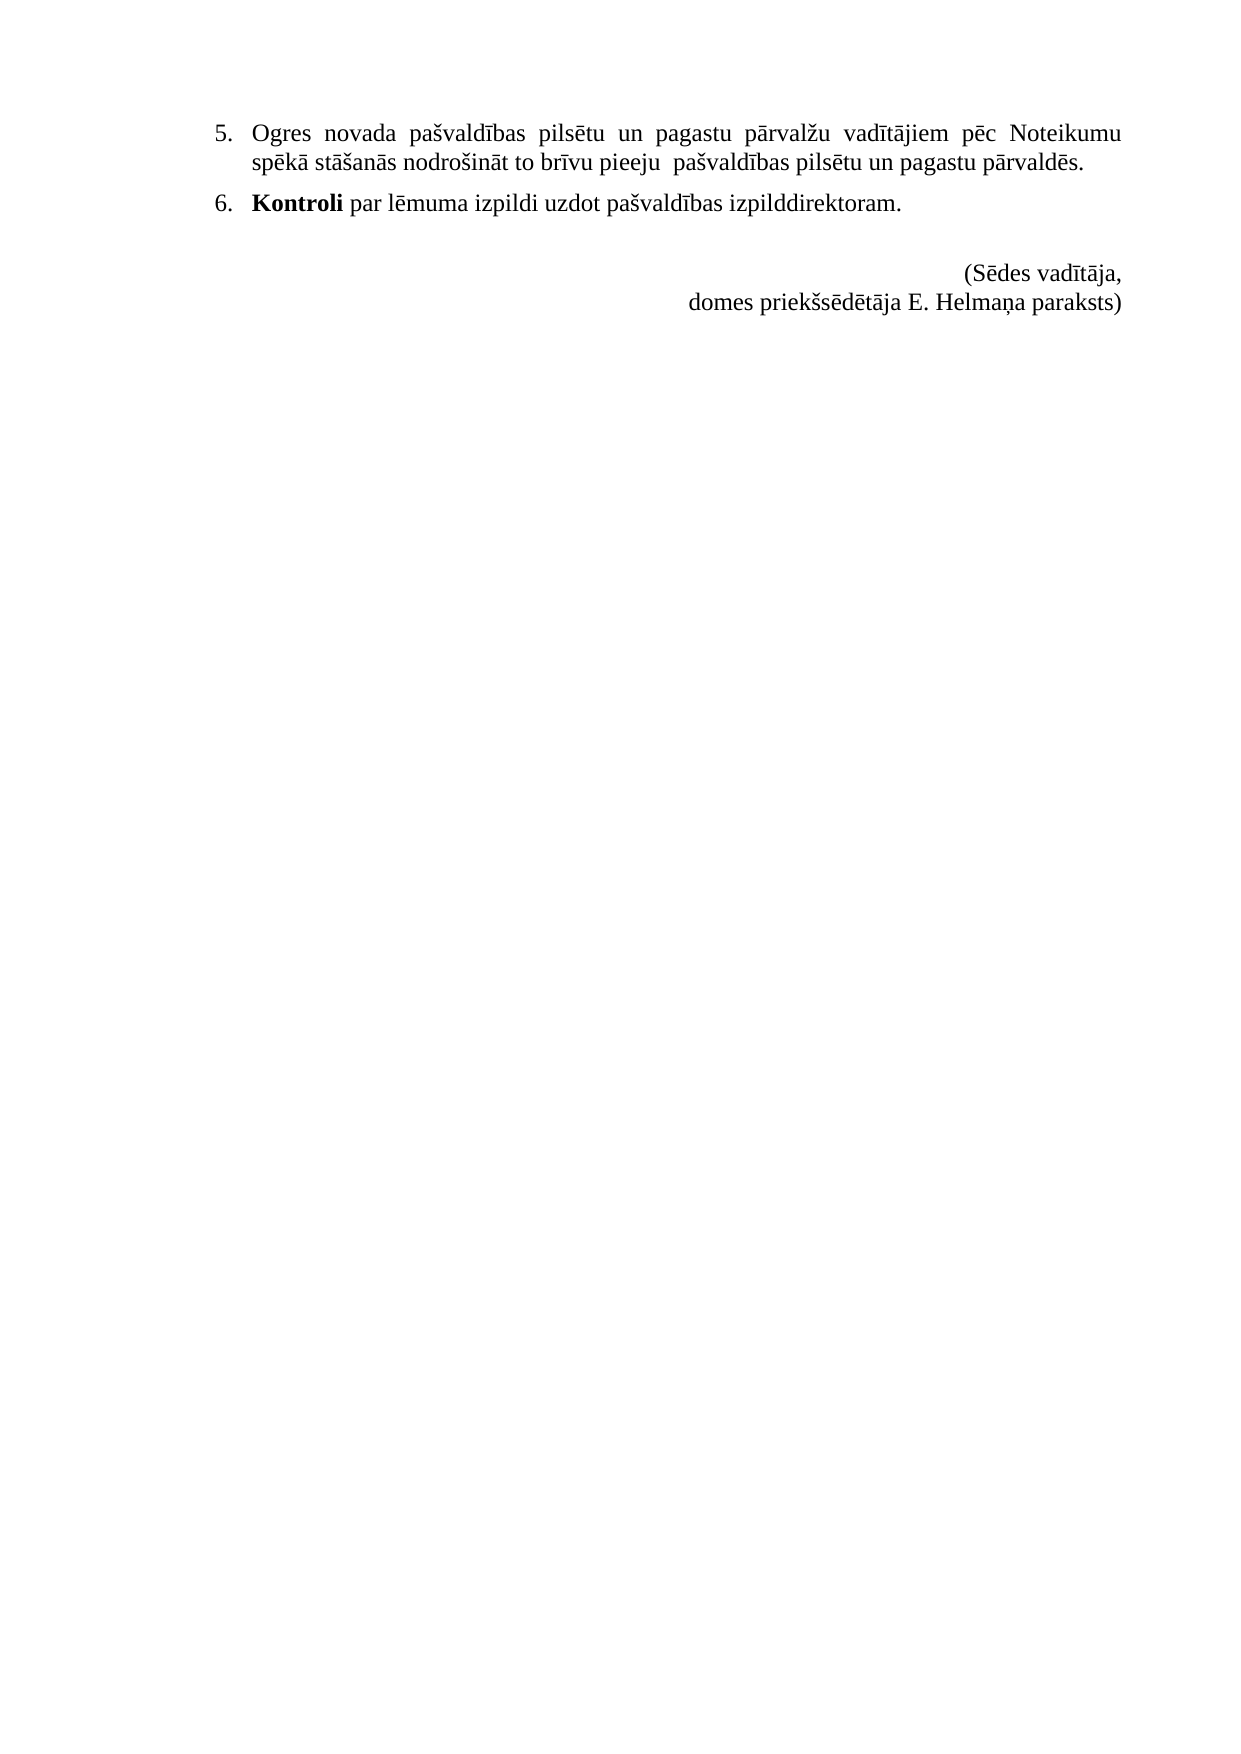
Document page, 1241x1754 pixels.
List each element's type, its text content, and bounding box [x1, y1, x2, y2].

list Kontroli par lēmuma izpildi uzdot pašvaldības izpilddirektoram. [214, 188, 1122, 217]
list Ogres novada pašvaldības pilsētu un pagastu pārvalžu vadītājiem pēc Noteikumu spēkā stāšanās nodrošināt to brīvu pieeju pašvaldības pilsētu un pagastu pārvaldēs. [214, 118, 1122, 176]
text domes priekšsēdētāja E. Helmaņa paraksts) [177, 287, 1122, 316]
text (Sēdes vadītāja, [177, 258, 1122, 287]
